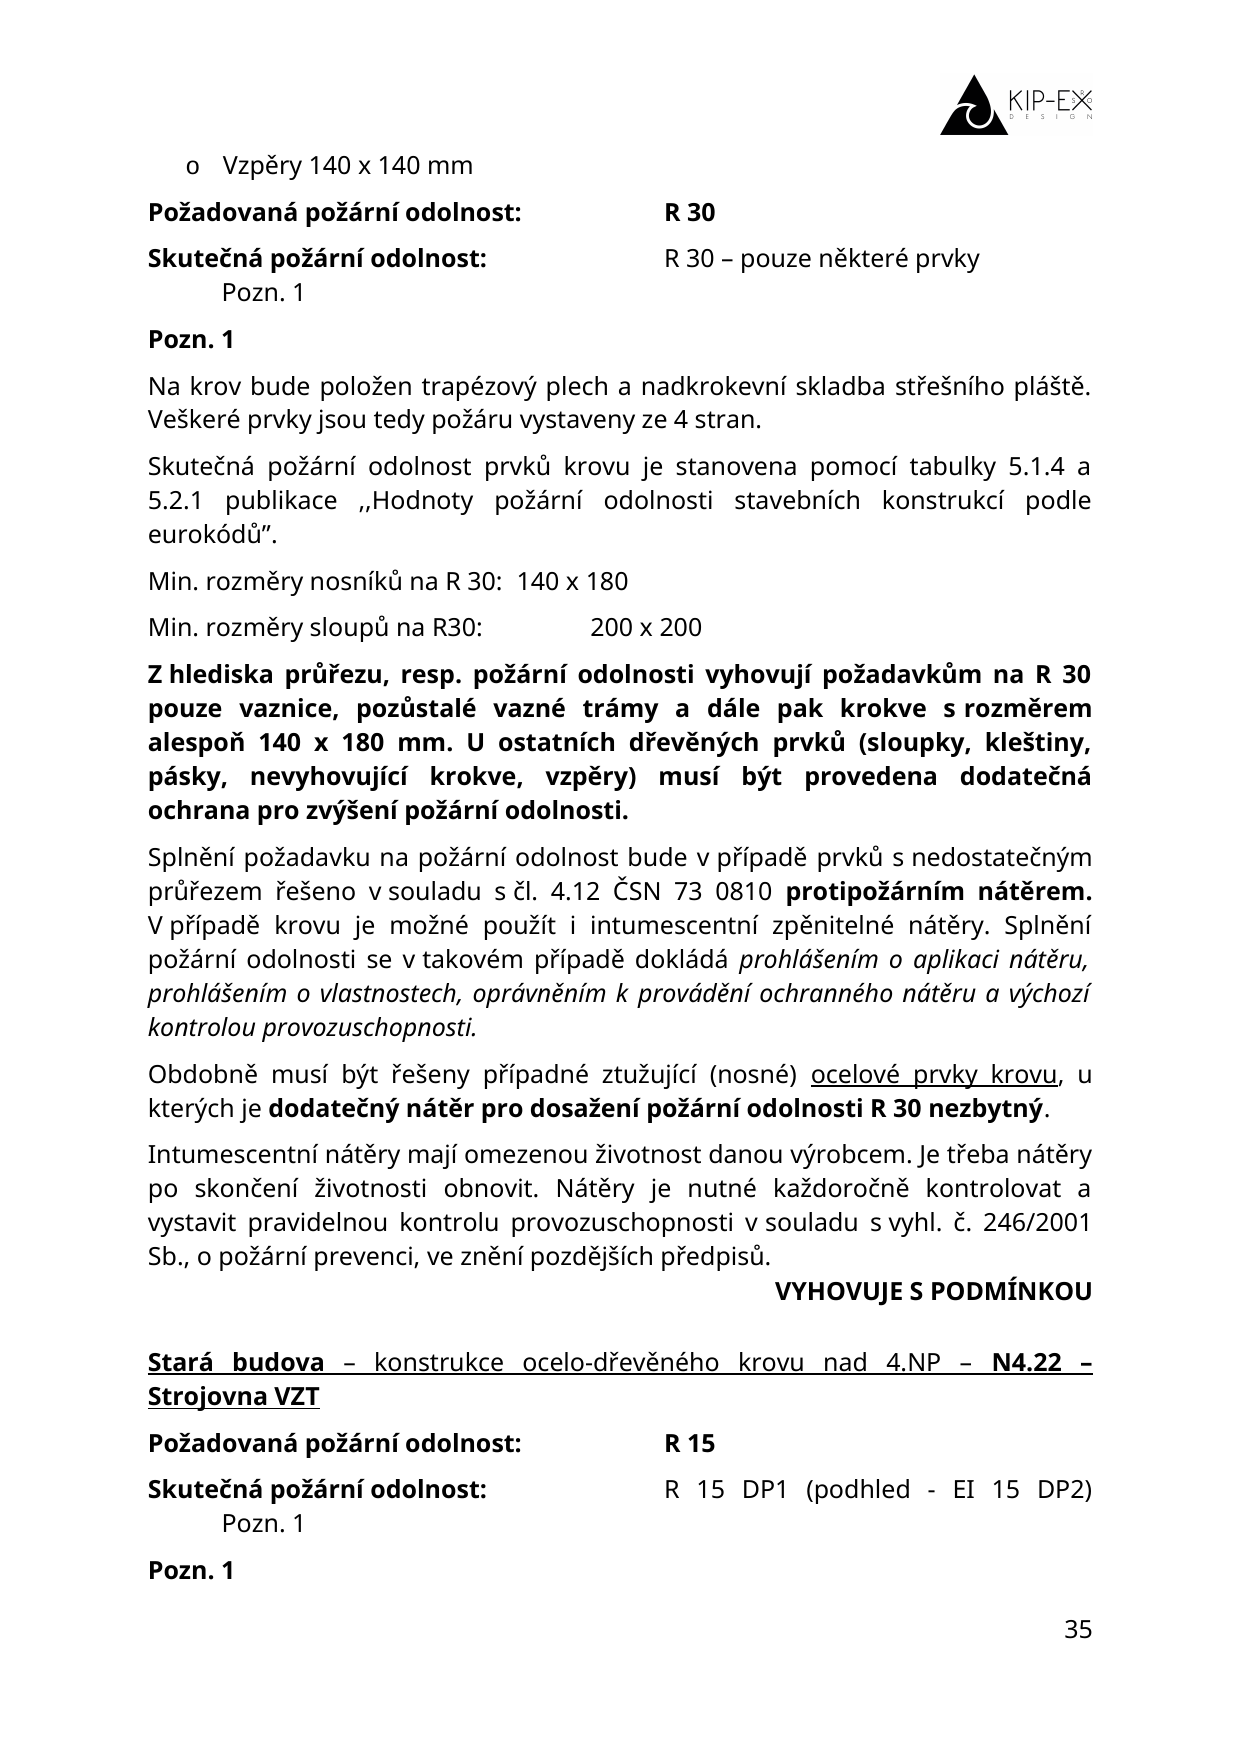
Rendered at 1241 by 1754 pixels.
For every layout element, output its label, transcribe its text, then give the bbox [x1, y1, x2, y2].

text Min. rozměry nosníků na R 30: 140 x 180 [148, 563, 1093, 597]
text Obdobně musí být řešeny případné ztužující (nosné) ocelové prvky krovu, u kterých je dodatečný nátěr pro dosažení požární odolnosti R 30 nezbytný. [148, 1056, 1093, 1124]
text Vzpěry 140 x 140 mm [185, 148, 1093, 182]
text Min. rozměry sloupů na R30: 200 x 200 [148, 610, 1093, 644]
picture [939, 73, 1093, 136]
text Splnění požadavku na požární odolnost bude v případě prvků s nedostatečným průřezem řešeno v souladu s čl. 4.12 ČSN 73 0810 protipožárním nátěrem. V případě krovu je možné použít i intumescentní zpěnitelné nátěry. Splnění požární odolnosti se v takovém případě dokládá prohlášením o aplikaci nátěru, prohlášením o vlastnostech, oprávněním k provádění ochranného nátěru a výchozí kontrolou provozuschopnosti. [148, 839, 1093, 1044]
text Požadovaná požární odolnost: R 15 [148, 1425, 1093, 1459]
text Skutečná požární odolnost prvků krovu je stanovena pomocí tabulky 5.1.4 a 5.2.1 publikace ,,Hodnoty požární odolnosti stavebních konstrukcí podle eurokódů”. [148, 449, 1093, 551]
text Stará budova – konstrukce ocelo-dřevěného krovu nad 4.NP – N4.22 – Strojovna VZT [148, 1345, 1093, 1373]
text Z hlediska průřezu, resp. požární odolnosti vyhovují požadavkům na R 30 pouze vaznice, pozůstalé vazné trámy a dále pak krokve s rozměrem alespoň 140 x 180 mm. U ostatních dřevěných prvků (sloupky, kleštiny, pásky, nevyhovující krokve, vzpěry) musí být provedena dodatečná ochrana pro zvýšení požární odolnosti. [148, 657, 1093, 827]
text Požadovaná požární odolnost: R 30 [148, 194, 1093, 228]
text Stará budova – konstrukce ocelo-dřevěného krovu nad 4.NP – N4.22 – Strojovna VZT [148, 1375, 1093, 1413]
text Na krov bude položen trapézový plech a nadkrokevní skladba střešního pláště. Veškeré prvky jsou tedy požáru vystaveny ze 4 stran. [148, 368, 1093, 436]
text Intumescentní nátěry mají omezenou životnost danou výrobcem. Je třeba nátěry po skončení životnosti obnovit. Nátěry je nutné každoročně kontrolovat a vystavit pravidelnou kontrolu provozuschopnosti v souladu s vyhl. č. 246/2001 Sb., o požární prevenci, ve znění pozdějších předpisů. [148, 1137, 1093, 1273]
text Skutečná požární odolnost: R 15 DP1 (podhled - EI 15 DP2) Pozn. 1 [148, 1472, 1093, 1540]
text Pozn. 1 [148, 322, 1093, 356]
text Pozn. 1 [148, 1552, 1093, 1587]
text VYHOVUJE S PODMÍNKOU [148, 1273, 1093, 1307]
text Skutečná požární odolnost: R 30 – pouze některé prvky Pozn. 1 [148, 241, 1093, 309]
